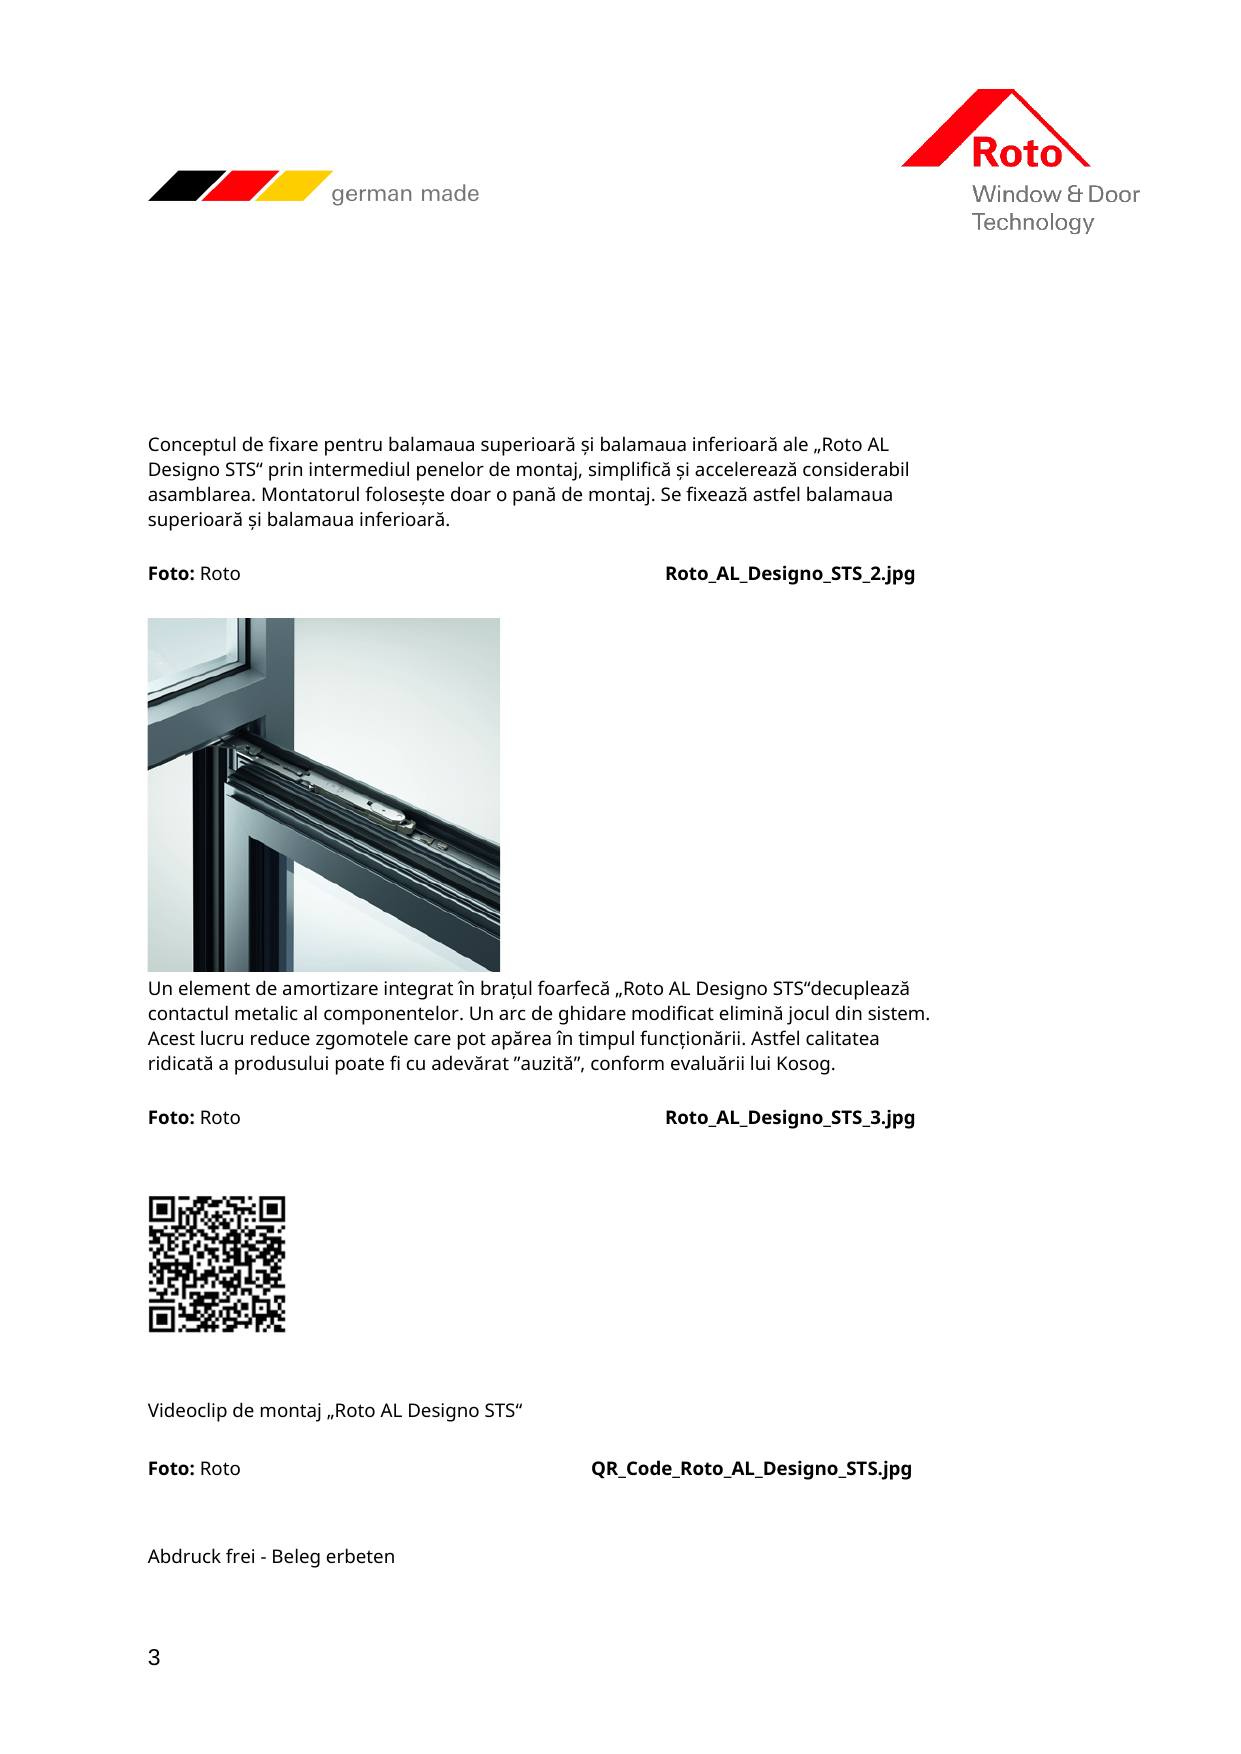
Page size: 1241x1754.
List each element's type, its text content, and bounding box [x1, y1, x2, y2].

picture [128, 1176, 304, 1352]
text Foto: Roto Roto_AL_Designo_STS_3.jpg [148, 1104, 945, 1130]
text Abdruck frei - Beleg erbeten [148, 1543, 945, 1569]
text Conceptul de fixare pentru balamaua superioară și balamaua inferioară ale „Roto AL Designo STS“ prin intermediul penelor de montaj, simplifică și accelerează considerabil asamblarea. Montatorul folosește doar o pană de montaj. Se fixează astfel balamaua superioară și balamaua inferioară. [148, 431, 945, 531]
picture [147, 618, 501, 972]
text Videoclip de montaj „Roto AL Designo STS“ [148, 1397, 945, 1423]
picture [147, 170, 481, 208]
text Foto: Roto QR_Code_Roto_AL_Designo_STS.jpg [148, 1456, 945, 1481]
text Foto: Roto Roto_AL_Designo_STS_2.jpg [148, 560, 945, 586]
text Un element de amortizare integrat în brațul foarfecă „Roto AL Designo STS“decuplează contactul metalic al componentelor. Un arc de ghidare modificat elimină jocul din sistem. Acest lucru reduce zgomotele care pot apărea în timpul funcționării. Astfel calitatea ridicată a produsului poate fi cu adevărat ”auzită”, conform evaluării lui Kosog. [148, 975, 945, 1075]
picture [901, 89, 1197, 238]
